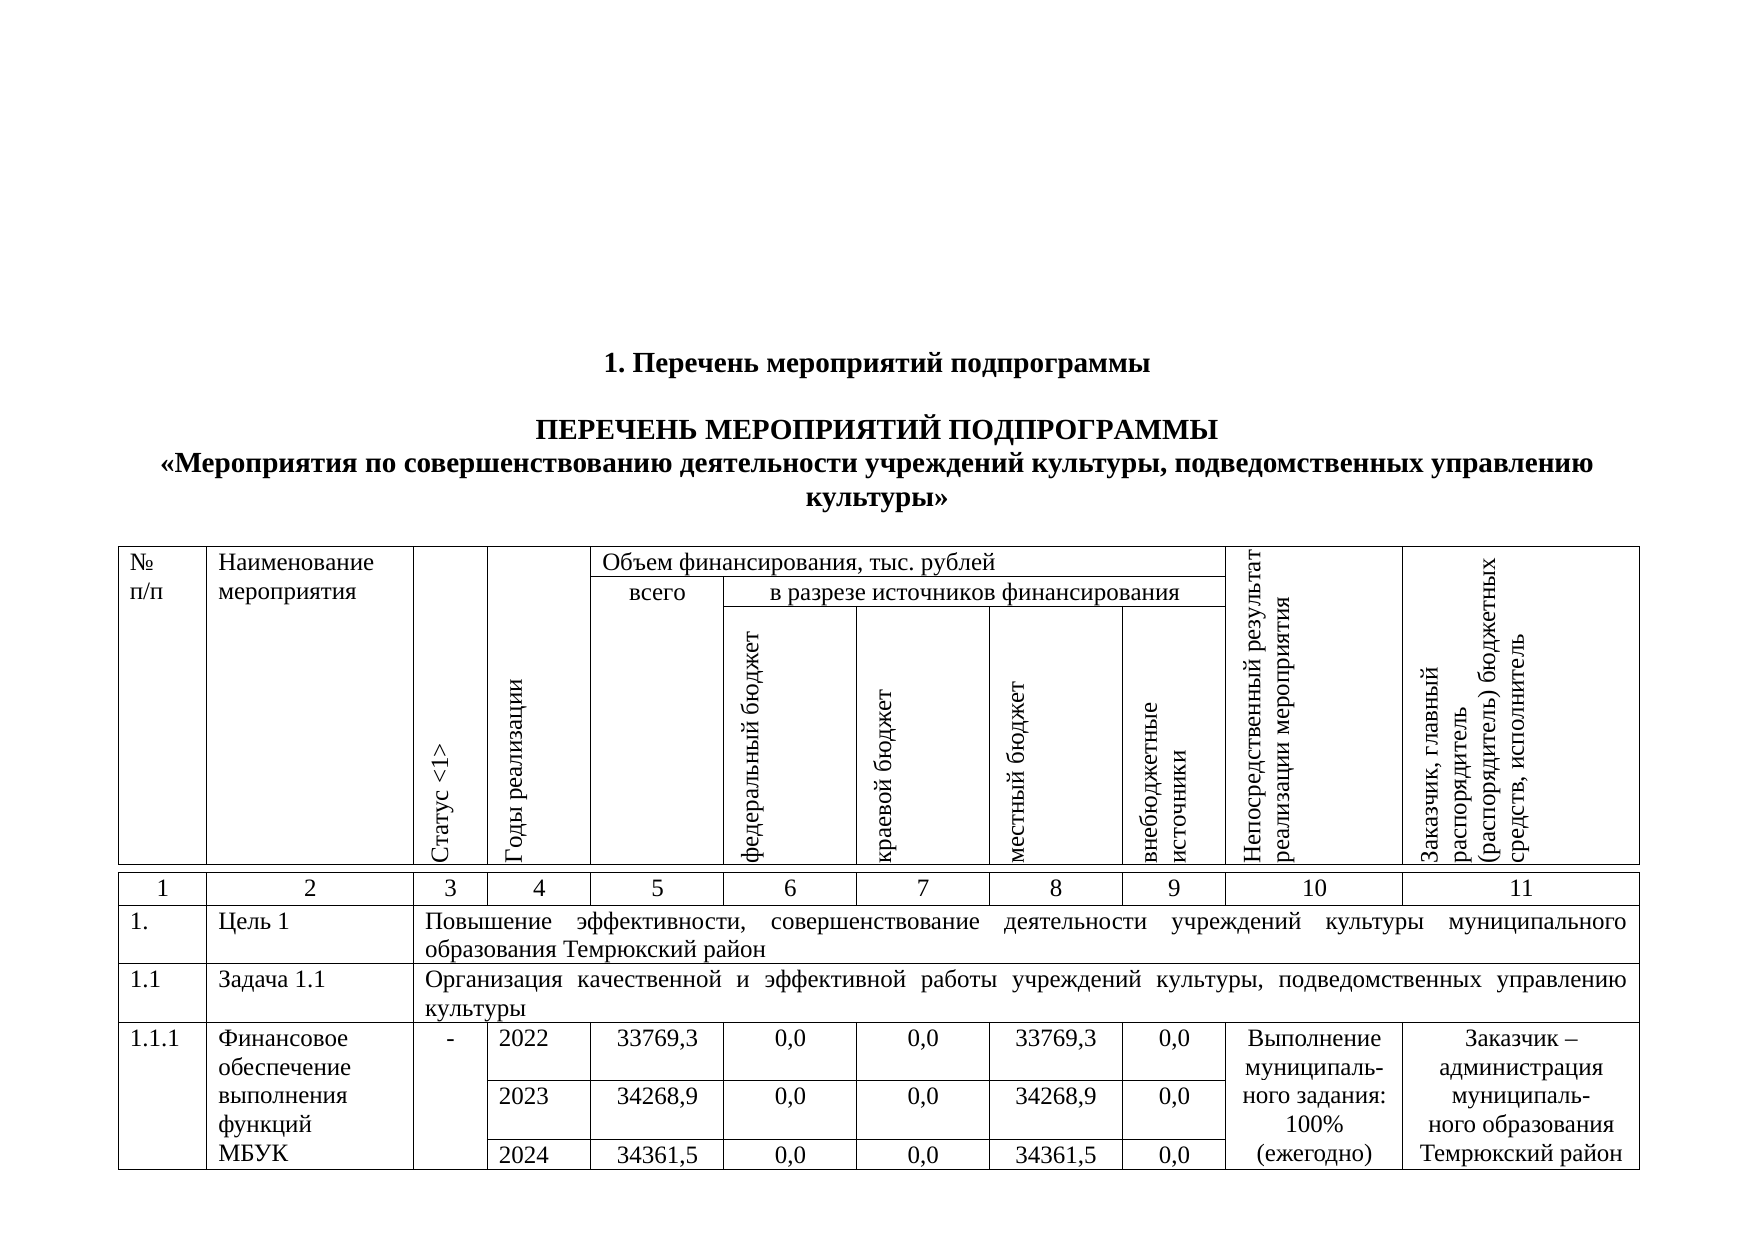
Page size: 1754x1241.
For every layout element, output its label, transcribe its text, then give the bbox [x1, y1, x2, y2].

table_header Заказчик, главный распорядитель (распорядитель) бюджетных средств, исполнитель [1403, 547, 1639, 863]
table_cell всего [591, 577, 723, 863]
table_cell внебюджетные источники [1123, 607, 1225, 863]
table_cell 33769,3 [990, 1023, 1122, 1080]
table_header 3 [414, 873, 487, 905]
table_cell Финансовое обеспечение выполнения функций МБУК «Районный Дом культуры» [207, 1023, 413, 1169]
table_cell 0,0 [724, 1023, 856, 1080]
table_cell 1. [119, 906, 206, 963]
text ПЕРЕЧЕНЬ МЕРОПРИЯТИЙ ПОДПРОГРАММЫ [118, 412, 1636, 446]
table_header Годы реализации [488, 547, 590, 863]
table_cell 1.1.1 [119, 1023, 206, 1169]
table_cell Выполнение муниципаль-ного задания: 100% (ежегодно) [1226, 1023, 1402, 1169]
table_cell 34361,5 [990, 1140, 1122, 1169]
table_cell 33769,3 [591, 1023, 723, 1080]
table_cell краевой бюджет [857, 607, 989, 863]
table_cell 0,0 [857, 1140, 989, 1169]
table_cell 2022 [488, 1023, 590, 1080]
table_cell 34268,9 [990, 1081, 1122, 1139]
table_header 1 [119, 873, 206, 905]
text «Мероприятия по совершенствованию деятельности учреждений культуры, подведомственных управлению культуры» [118, 446, 1636, 513]
table_cell 34268,9 [591, 1081, 723, 1139]
table_cell 0,0 [1123, 1081, 1225, 1139]
table_cell Организация качественной и эффективной работы учреждений культуры, подведомственных управлению культуры [414, 964, 1639, 1022]
table_cell местный бюджет [990, 607, 1122, 863]
table_cell в разрезе источников финансирования [724, 577, 1225, 606]
table_cell 2023 [488, 1081, 590, 1139]
table_cell 0,0 [724, 1081, 856, 1139]
table_header Непосредственный результат реализации мероприятия [1226, 547, 1402, 863]
table_header 6 [724, 873, 856, 905]
table_cell 1.1 [119, 964, 206, 1022]
table_cell - [414, 1023, 487, 1169]
table_cell 2024 [488, 1140, 590, 1169]
table_header 2 [207, 873, 413, 905]
table_cell федеральный бюджет [724, 607, 856, 863]
table_cell 0,0 [1123, 1023, 1225, 1080]
table_cell Повышение эффективности, совершенствование деятельности учреждений культуры муниципального образования Темрюкский район [414, 906, 1639, 963]
table_header Объем финансирования, тыс. рублей [591, 547, 1225, 576]
table_header 7 [857, 873, 989, 905]
table_cell 34361,5 [591, 1140, 723, 1169]
table_header Наименование мероприятия [207, 547, 413, 863]
table_header 4 [488, 873, 590, 905]
table_cell 0,0 [857, 1081, 989, 1139]
text 1. Перечень мероприятий подпрограммы [118, 345, 1636, 378]
table_cell Цель 1 [207, 906, 413, 963]
table_header 11 [1403, 873, 1639, 905]
table_header 5 [591, 873, 723, 905]
table_header 9 [1123, 873, 1225, 905]
table_header 8 [990, 873, 1122, 905]
table_cell 0,0 [857, 1023, 989, 1080]
table_cell 0,0 [724, 1140, 856, 1169]
table_cell 0,0 [1123, 1140, 1225, 1169]
table_header № п/п [119, 547, 206, 863]
table_cell Задача 1.1 [207, 964, 413, 1022]
table_header Статус <1> [414, 547, 487, 863]
table_cell Заказчик – администрация муниципаль- ного образования Темрюкский район (далее – администрация МО ТР), распорядитель б/с - управление культуры, исполнитель -МБУК «РДК» [1403, 1023, 1639, 1169]
table_header 10 [1226, 873, 1402, 905]
